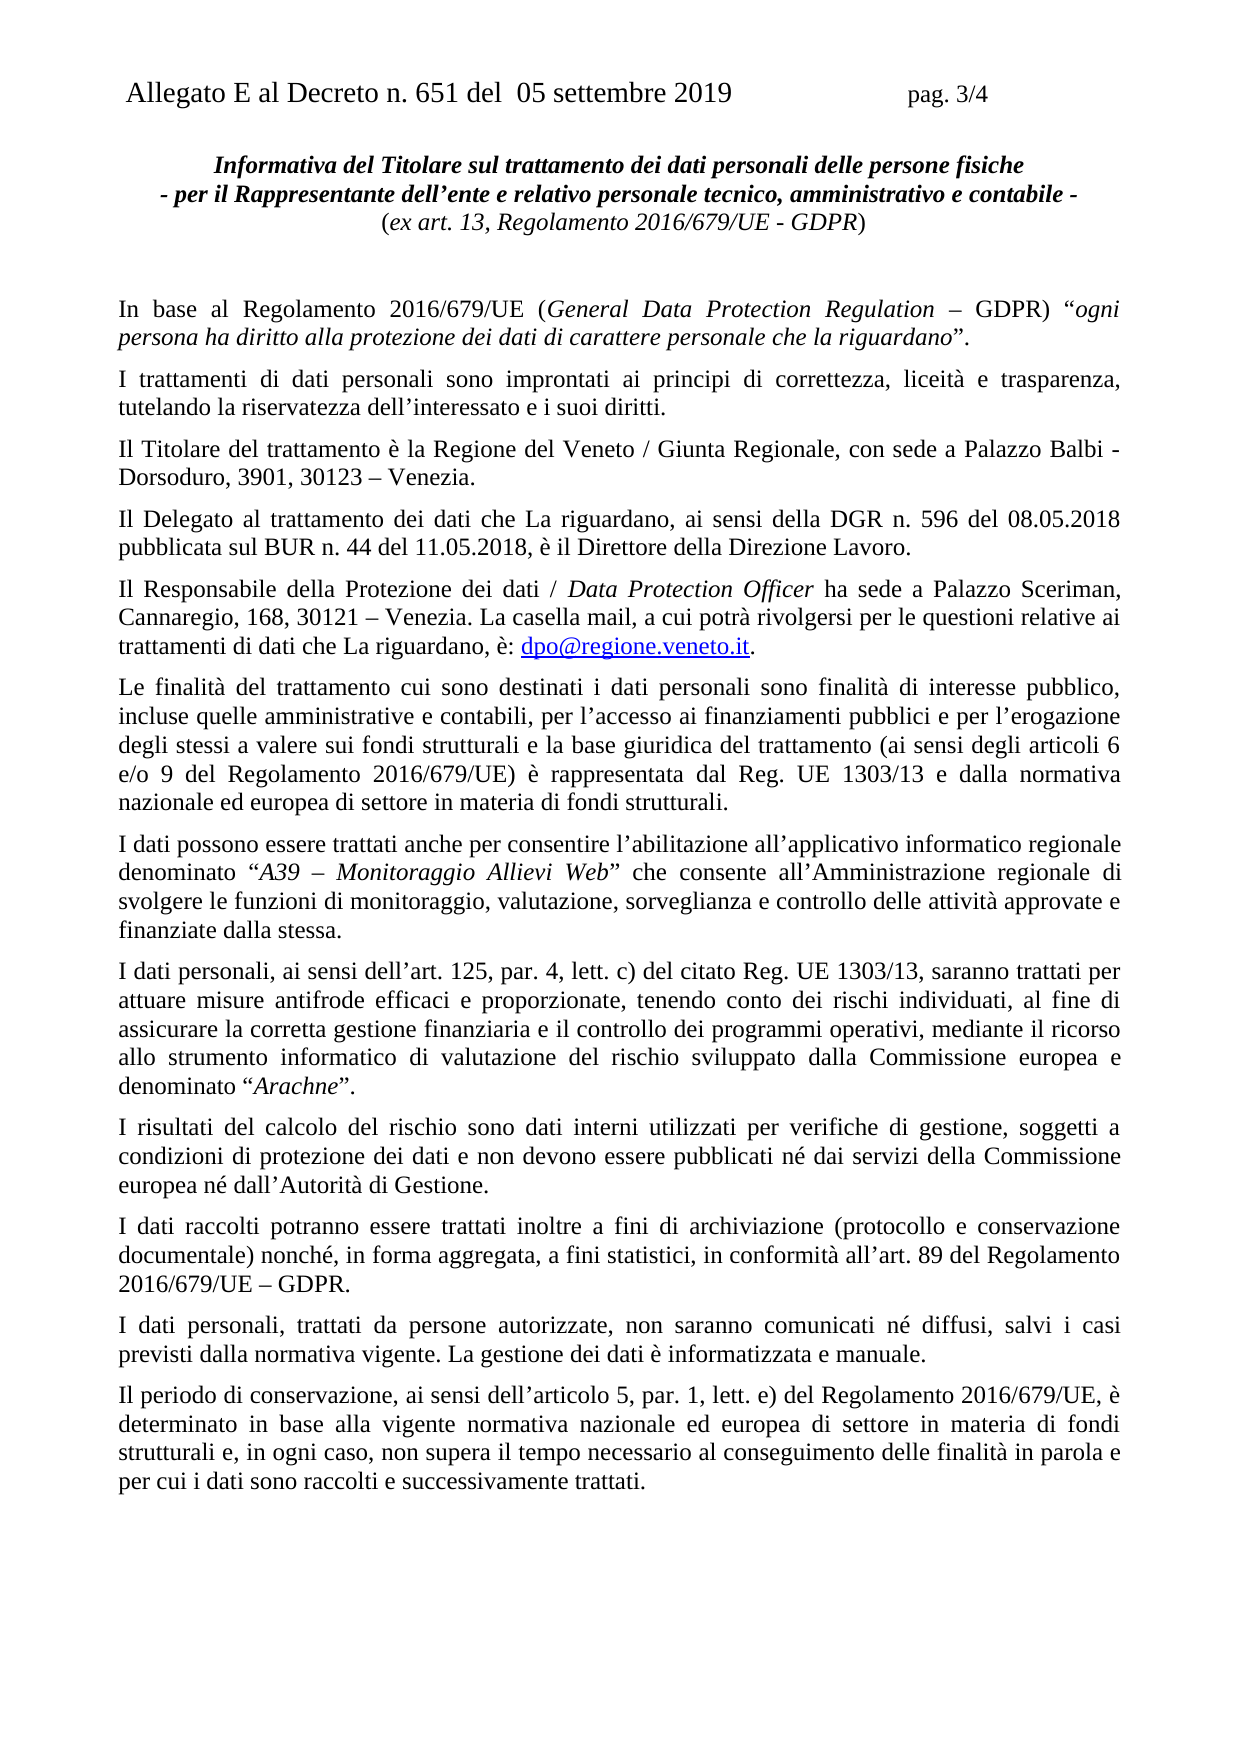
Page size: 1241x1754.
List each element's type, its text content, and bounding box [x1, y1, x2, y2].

text Le finalità del trattamento cui sono destinati i dati personali sono finalità di interesse pubblico, incluse quelle amministrative e contabili, per l’accesso ai finanziamenti pubblici e per l’erogazione degli stessi a valere sui fondi strutturali e la base giuridica del trattamento (ai sensi degli articoli 6 e/o 9 del Regolamento 2016/679/UE) è rappresentata dal Reg. UE 1303/13 e dalla normativa nazionale ed europea di settore in materia di fondi strutturali. [118, 672, 1122, 816]
text I dati personali, ai sensi dell’art. 125, par. 4, lett. c) del citato Reg. UE 1303/13, saranno trattati per attuare misure antifrode efficaci e proporzionate, tenendo conto dei rischi individuati, al fine di assicurare la corretta gestione finanziaria e il controllo dei programmi operativi, mediante il ricorso allo strumento informatico di valutazione del rischio sviluppato dalla Commissione europea e denominato “Arachne”. [118, 956, 1122, 1100]
text Il Delegato al trattamento dei dati che La riguardano, ai sensi della DGR n. 596 del 08.05.2018 pubblicata sul BUR n. 44 del 11.05.2018, è il Direttore della Direzione Lavoro. [118, 504, 1122, 561]
text I dati raccolti potranno essere trattati inoltre a fini di archiviazione (protocollo e conservazione documentale) nonché, in forma aggregata, a fini statistici, in conformità all’art. 89 del Regolamento 2016/679/UE – GDPR. [118, 1211, 1122, 1297]
text Il periodo di conservazione, ai sensi dell’articolo 5, par. 1, lett. e) del Regolamento 2016/679/UE, è determinato in base alla vigente normativa nazionale ed europea di settore in materia di fondi strutturali e, in ogni caso, non supera il tempo necessario al conseguimento delle finalità in parola e per cui i dati sono raccolti e successivamente trattati. [118, 1380, 1122, 1495]
text I dati possono essere trattati anche per consentire l’abilitazione all’applicativo informatico regionale denominato “A39 – Monitoraggio Allievi Web” che consente all’Amministrazione regionale di svolgere le funzioni di monitoraggio, valutazione, sorveglianza e controllo delle attività approvate e finanziate dalla stessa. [118, 829, 1122, 944]
text I trattamenti di dati personali sono improntati ai principi di correttezza, liceità e trasparenza, tutelando la riservatezza dell’interessato e i suoi diritti. [118, 364, 1122, 421]
text I risultati del calcolo del rischio sono dati interni utilizzati per verifiche di gestione, soggetti a condizioni di protezione dei dati e non devono essere pubblicati né dai servizi della Commissione europea né dall’Autorità di Gestione. [118, 1112, 1122, 1199]
text Il Responsabile della Protezione dei dati / Data Protection Officer ha sede a Palazzo Sceriman, Cannaregio, 168, 30121 – Venezia. La casella mail, a cui potrà rivolgersi per le questioni relative ai trattamenti di dati che La riguardano, è: dpo@regione.veneto.it. [118, 574, 1122, 660]
text In base al Regolamento 2016/679/UE (General Data Protection Regulation – GDPR) “ogni persona ha diritto alla protezione dei dati di carattere personale che la riguardano”. [118, 294, 1122, 351]
text I dati personali, trattati da persone autorizzate, non saranno comunicati né diffusi, salvi i casi previsti dalla normativa vigente. La gestione dei dati è informatizzata e manuale. [118, 1310, 1122, 1367]
text - per il Rappresentante dell’ente e relativo personale tecnico, amministrativo e contabile - [118, 179, 1122, 207]
text Informativa del Titolare sul trattamento dei dati personali delle persone fisiche [118, 150, 1122, 179]
text (ex art. 13, Regolamento 2016/679/UE - GDPR) [118, 207, 1122, 236]
text Il Titolare del trattamento è la Regione del Veneto / Giunta Regionale, con sede a Palazzo Balbi - Dorsoduro, 3901, 30123 – Venezia. [118, 434, 1122, 491]
